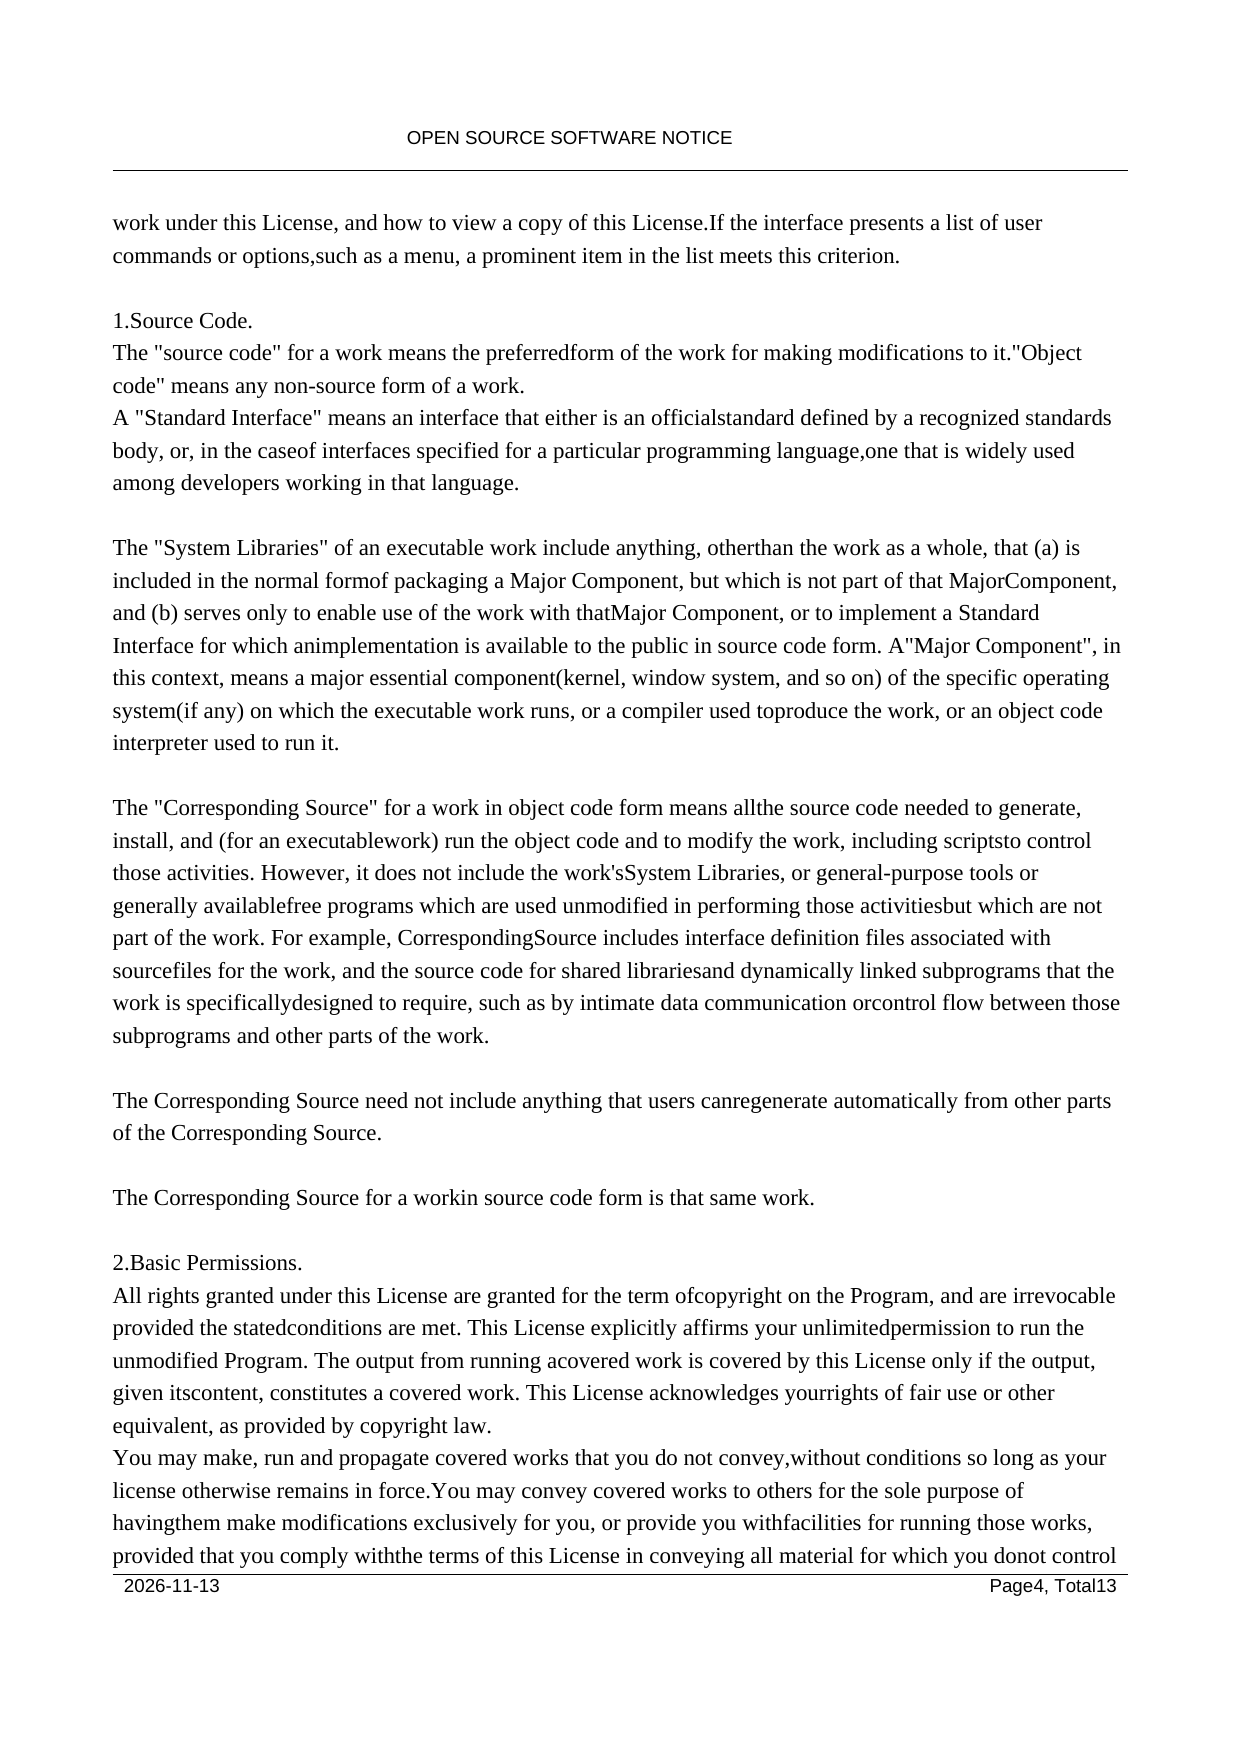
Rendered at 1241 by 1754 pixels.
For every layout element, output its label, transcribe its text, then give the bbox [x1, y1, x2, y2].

text A "Standard Interface" means an interface that either is an officialstandard defined by a recognized standards body, or, in the caseof interfaces specified for a particular programming language,one that is widely used among developers working in that language. [112, 401, 1128, 499]
text The "System Libraries" of an executable work include anything, otherthan the work as a whole, that (a) is included in the normal formof packaging a Major Component, but which is not part of that MajorComponent, and (b) serves only to enable use of the work with thatMajor Component, or to implement a Standard Interface for which animplementation is available to the public in source code form. A"Major Component", in this context, means a major essential component(kernel, window system, and so on) of the specific operating system(if any) on which the executable work runs, or a compiler used toproduce the work, or an object code interpreter used to run it. [112, 531, 1128, 759]
text The Corresponding Source need not include anything that users canregenerate automatically from other parts of the Corresponding Source. [112, 1084, 1128, 1149]
text The "source code" for a work means the preferredform of the work for making modifications to it."Object code" means any non-source form of a work. [112, 336, 1128, 401]
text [112, 1441, 1128, 1571]
text All rights granted under this License are granted for the term ofcopyright on the Program, and are irrevocable provided the statedconditions are met. This License explicitly affirms your unlimitedpermission to run the unmodified Program. The output from running acovered work is covered by this License only if the output, given itscontent, constitutes a covered work. This License acknowledges yourrights of fair use or other equivalent, as provided by copyright law. [112, 1279, 1128, 1441]
text The "Corresponding Source" for a work in object code form means allthe source code needed to generate, install, and (for an executablework) run the object code and to modify the work, including scriptsto control those activities. However, it does not include the work'sSystem Libraries, or general-purpose tools or generally availablefree programs which are used unmodified in performing those activitiesbut which are not part of the work. For example, CorrespondingSource includes interface definition files associated with sourcefiles for the work, and the source code for shared librariesand dynamically linked subprograms that the work is specificallydesigned to require, such as by intimate data communication orcontrol flow between those subprograms and other parts of the work. [112, 791, 1128, 1051]
text 2.Basic Permissions. [112, 1246, 1128, 1279]
text The Corresponding Source for a workin source code form is that same work. [112, 1181, 1128, 1214]
text 1.Source Code. [112, 304, 1128, 336]
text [112, 206, 1128, 271]
